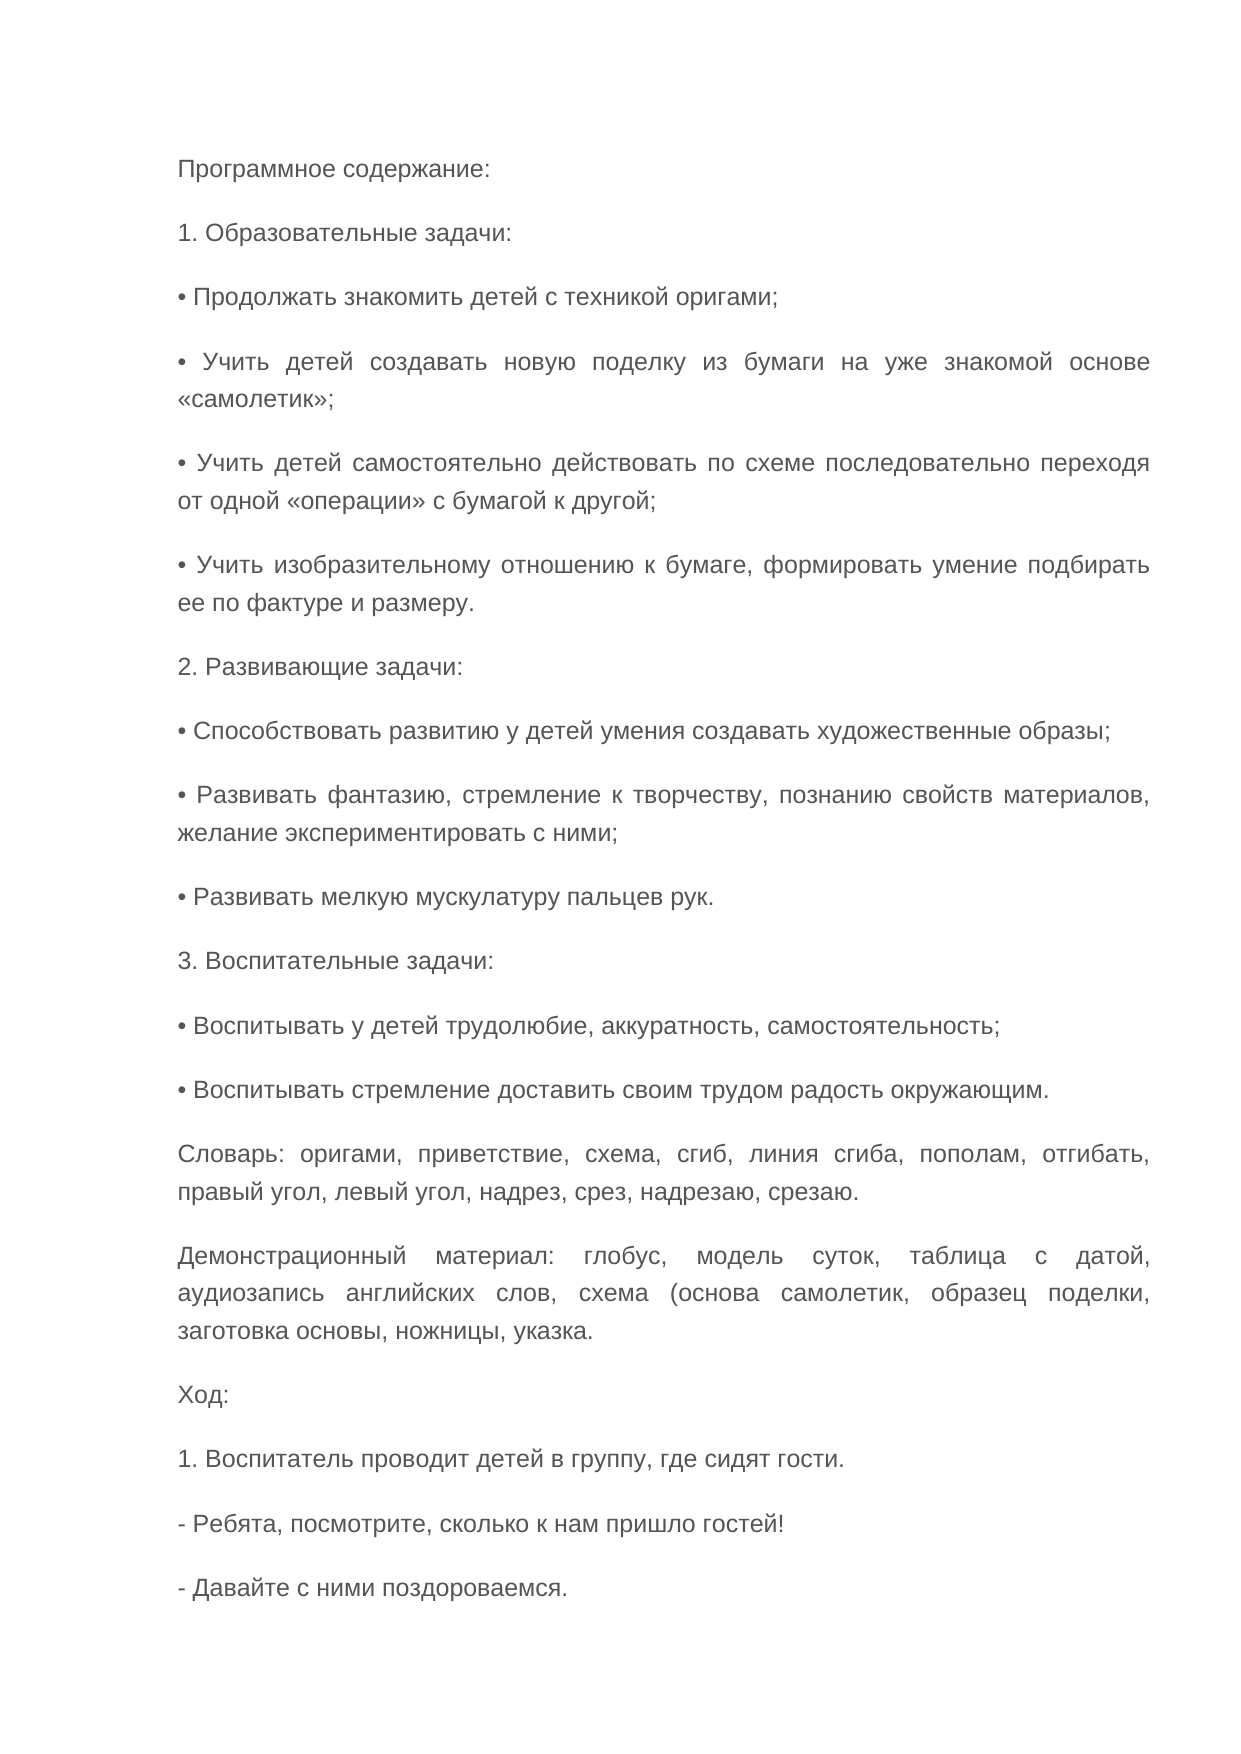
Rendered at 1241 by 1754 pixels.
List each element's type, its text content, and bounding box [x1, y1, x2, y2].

text • Способствовать развитию у детей умения создавать художественные образы; [177, 707, 1152, 745]
text • Развивать фантазию, стремление к творчеству, познанию свойств материалов, желание экспериментировать с ними; [177, 772, 1152, 847]
text • Учить детей создавать новую поделку из бумаги на уже знакомой основе «самолетик»; [177, 338, 1152, 413]
text 1. Воспитатель проводит детей в группу, где сидят гости. [177, 1436, 1152, 1473]
text • Продолжать знакомить детей с техникой оригами; [177, 273, 1152, 311]
text • Развивать мелкую мускулатуру пальцев рук. [177, 873, 1152, 911]
text Словарь: оригами, приветствие, схема, сгиб, линия сгиба, пополам, отгибать, правый угол, левый угол, надрез, срез, надрезаю, срезаю. [177, 1130, 1152, 1205]
text 3. Воспитательные задачи: [177, 938, 1152, 975]
text Ход: [177, 1371, 1152, 1409]
text - Давайте с ними поздороваемся. [177, 1564, 1152, 1602]
text • Учить изобразительному отношению к бумаге, формировать умение подбирать ее по фактуре и размеру. [177, 541, 1152, 616]
text Демонстрационный материал: глобус, модель суток, таблица с датой, аудиозапись английских слов, схема (основа самолетик, образец поделки, заготовка основы, ножницы, указка. [177, 1232, 1152, 1345]
text • Воспитывать у детей трудолюбие, аккуратность, самостоятельность; [177, 1002, 1152, 1039]
text 1. Образовательные задачи: [177, 209, 1152, 247]
text - Ребята, посмотрите, сколько к нам пришло гостей! [177, 1500, 1152, 1537]
text • Воспитывать стремление доставить своим трудом радость окружающим. [177, 1066, 1152, 1104]
text 2. Развивающие задачи: [177, 643, 1152, 681]
text Программное содержание: [177, 145, 1152, 182]
text • Учить детей самостоятельно действовать по схеме последовательно переходя от одной «операции» с бумагой к другой; [177, 439, 1152, 514]
